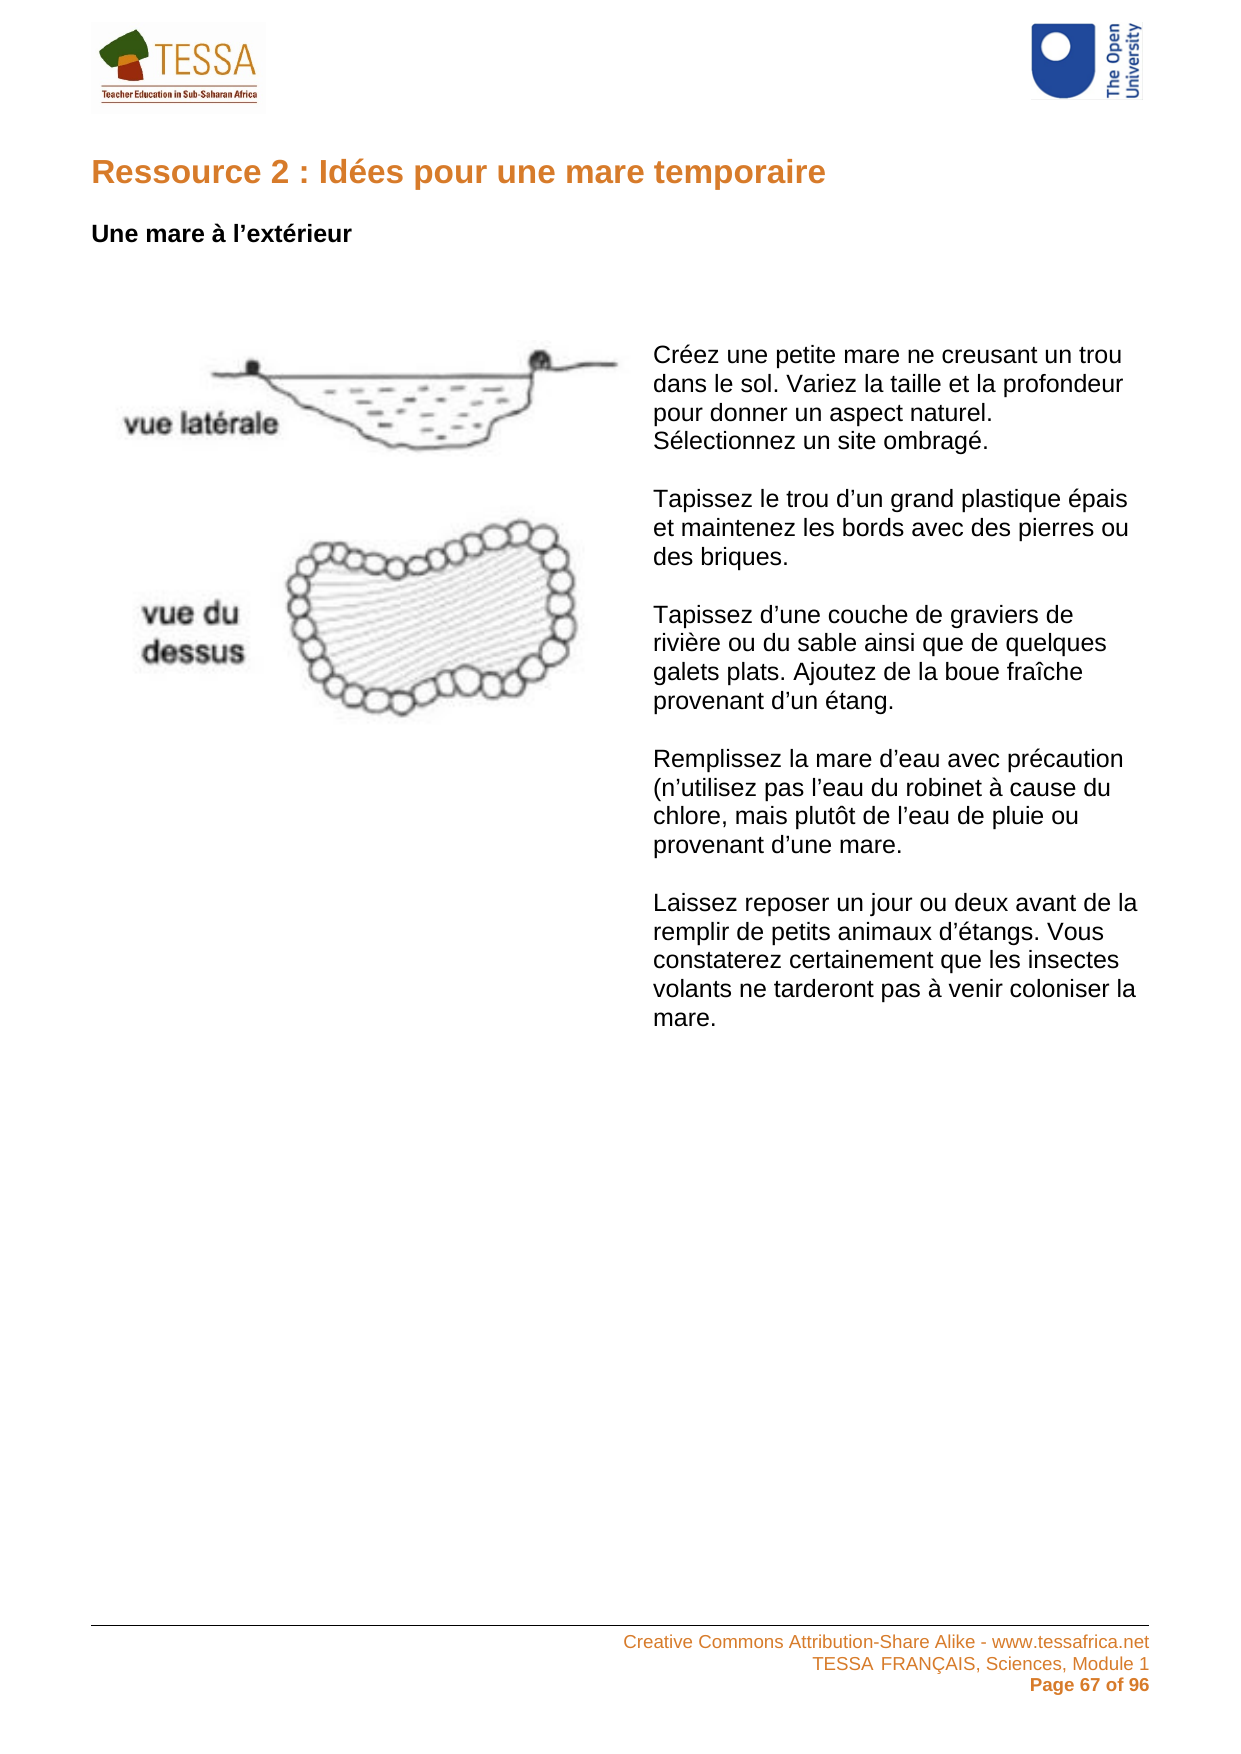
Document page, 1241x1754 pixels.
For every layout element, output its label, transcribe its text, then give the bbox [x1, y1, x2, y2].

table_header Créez une petite mare ne creusant un trou dans le sol. Variez la taille et la profondeur pour donner un aspect naturel. Sélectionnez un site ombragé. Tapissez le trou d’un grand plastique épais et maintenez les bords avec des pierres ou des briques. Tapissez d’une couche de graviers de rivière ou du sable ainsi que de quelques galets plats. Ajoutez de la boue fraîche provenant d’un étang. Remplissez la mare d’eau avec précaution (n’utilisez pas l’eau du robinet à cause du chlore, mais plutôt de l’eau de pluie ou provenant d’une mare. Laissez reposer un jour ou deux avant de la remplir de petits animaux d’étangs. Vous constaterez certainement que les insectes volants ne tarderont pas à venir coloniser la mare. [643, 335, 1149, 1037]
picture [101, 340, 633, 770]
table_header [91, 335, 643, 1037]
subtitle Ressource 2 : Idées pour une mare temporaire [91, 152, 1149, 190]
picture [91, 22, 266, 114]
picture [1031, 22, 1144, 101]
text Une mare à l’extérieur [91, 219, 1149, 248]
